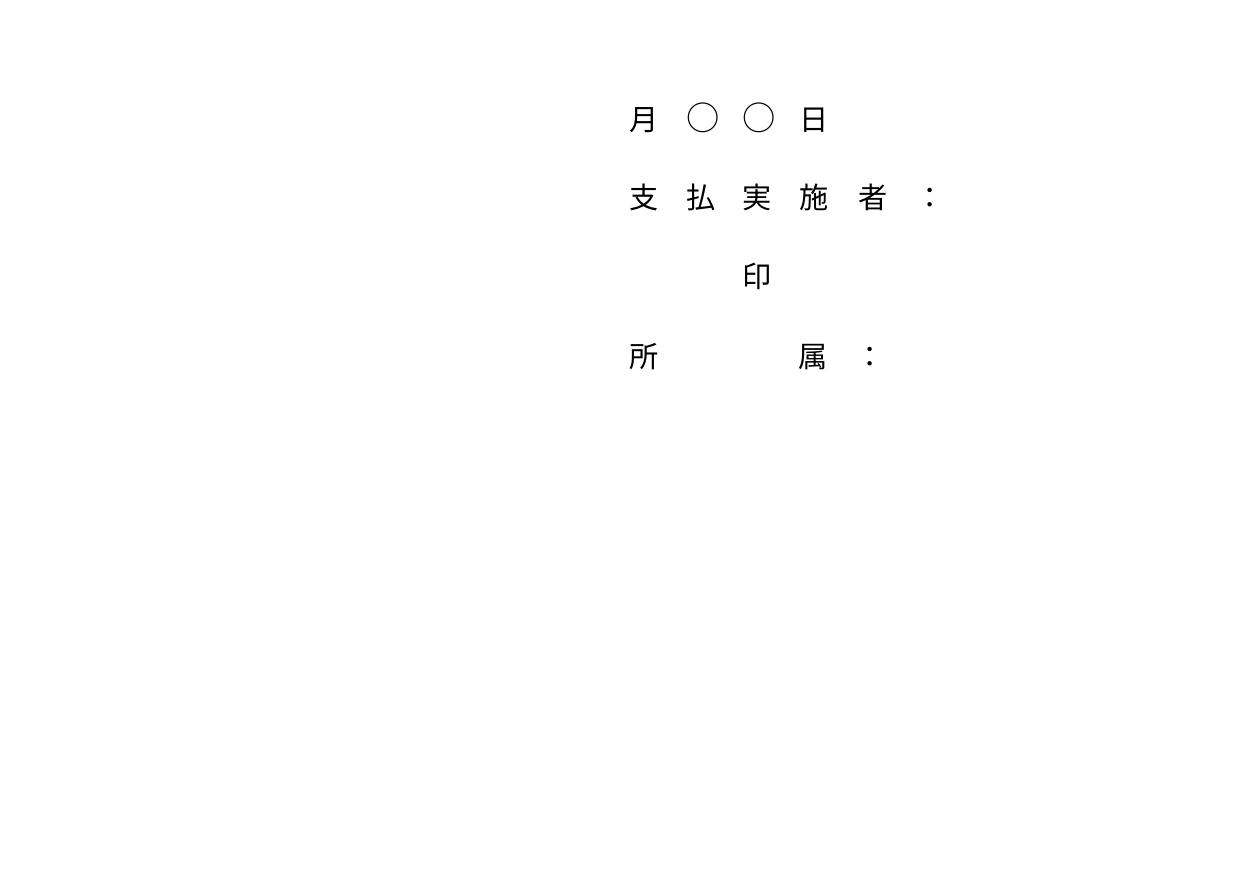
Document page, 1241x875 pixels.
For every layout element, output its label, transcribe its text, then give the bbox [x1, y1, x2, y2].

text 支払実施者： 印 [608, 156, 1166, 314]
text 所属： [608, 314, 1166, 394]
text 清算日：○○年○○月○○日 [608, 76, 1166, 156]
